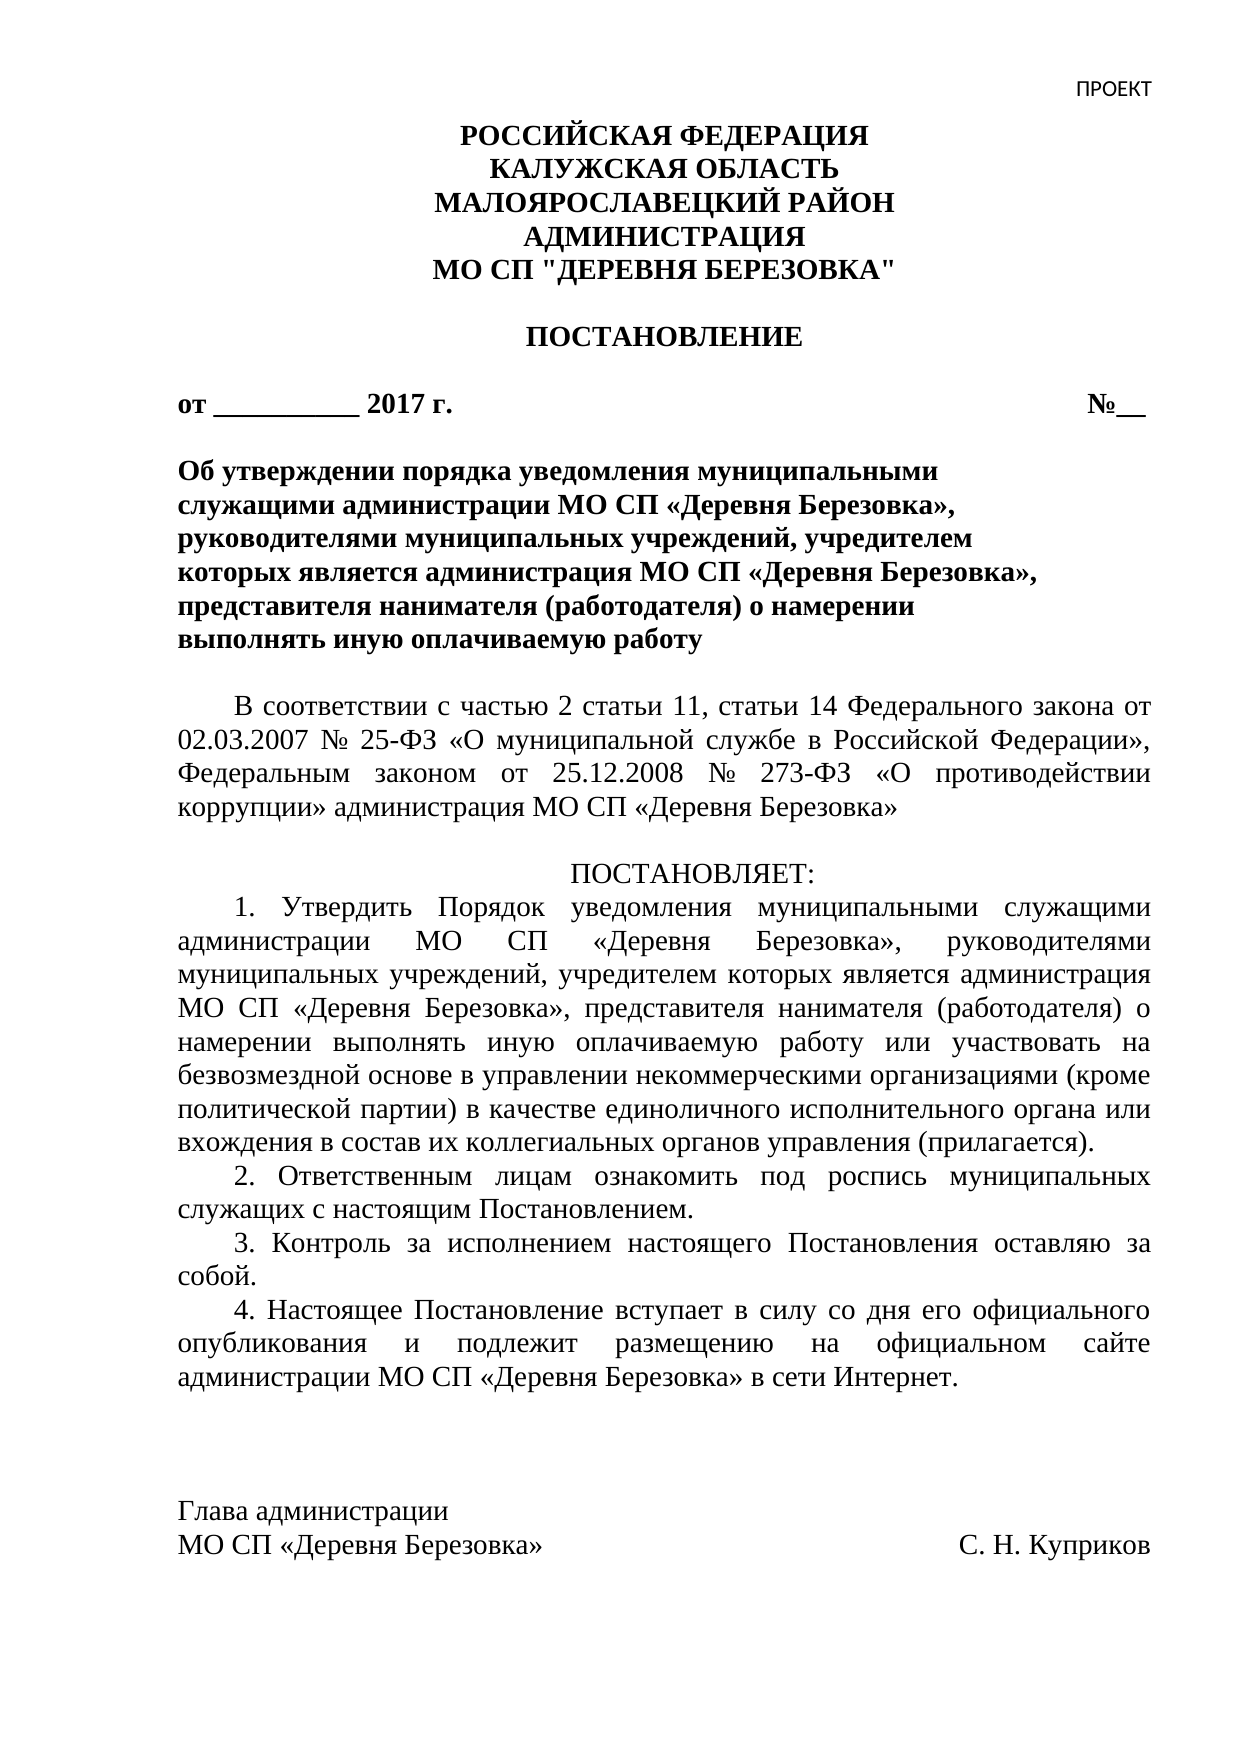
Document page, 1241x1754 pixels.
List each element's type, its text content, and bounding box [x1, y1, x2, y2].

text 1. Утвердить Порядок уведомления муниципальными служащими администрации МО СП «Деревня Березовка», руководителями муниципальных учреждений, учредителем которых является администрация МО СП «Деревня Березовка», представителя нанимателя (работодателя) о намерении выполнять иную оплачиваемую работу или участвовать на безвозмездной основе в управлении некоммерческими организациями (кроме политической партии) в качестве единоличного исполнительного органа или вхождения в состав их коллегиальных органов управления (прилагается). [177, 889, 1152, 1158]
title МАЛОЯРОСЛАВЕЦКИЙ РАЙОН [177, 185, 1152, 219]
text 3. Контроль за исполнением настоящего Постановления оставляю за собой. [177, 1225, 1152, 1292]
text ПОСТАНОВЛЯЕТ: [177, 856, 1152, 889]
title от __________ 2017 г. №__ [177, 386, 1152, 420]
title ПОСТАНОВЛЕНИЕ [177, 319, 1152, 353]
title выполнять иную оплачиваемую работу [177, 621, 1152, 655]
text Глава администрации [177, 1493, 1152, 1527]
text В соответствии с частью 2 статьи 11, статьи 14 Федерального закона от 02.03.2007 № 25-ФЗ «О муниципальной службе в Российской Федерации», Федеральным законом от 25.12.2008 № 273-ФЗ «О противодействии коррупции» администрация МО СП «Деревня Березовка» [177, 688, 1152, 822]
title МО СП "ДЕРЕВНЯ БЕРЕЗОВКА" [177, 252, 1152, 286]
text 4. Настоящее Постановление вступает в силу со дня его официального опубликования и подлежит размещению на официальном сайте администрации МО СП «Деревня Березовка» в сети Интернет. [177, 1292, 1152, 1393]
title служащими администрации МО СП «Деревня Березовка», [177, 487, 1152, 521]
title РОССИЙСКАЯ ФЕДЕРАЦИЯ [177, 118, 1152, 152]
title КАЛУЖСКАЯ ОБЛАСТЬ [177, 152, 1152, 185]
title Об утверждении порядка уведомления муниципальными [177, 453, 1152, 487]
text 2. Ответственным лицам ознакомить под роспись муниципальных служащих с настоящим Постановлением. [177, 1158, 1152, 1225]
title которых является администрация МО СП «Деревня Березовка», представителя нанимателя (работодателя) о намерении [177, 554, 1152, 621]
title руководителями муниципальных учреждений, учредителем [177, 521, 1152, 554]
title АДМИНИСТРАЦИЯ [177, 219, 1152, 252]
text МО СП «Деревня Березовка» С. Н. Куприков [177, 1527, 1152, 1560]
